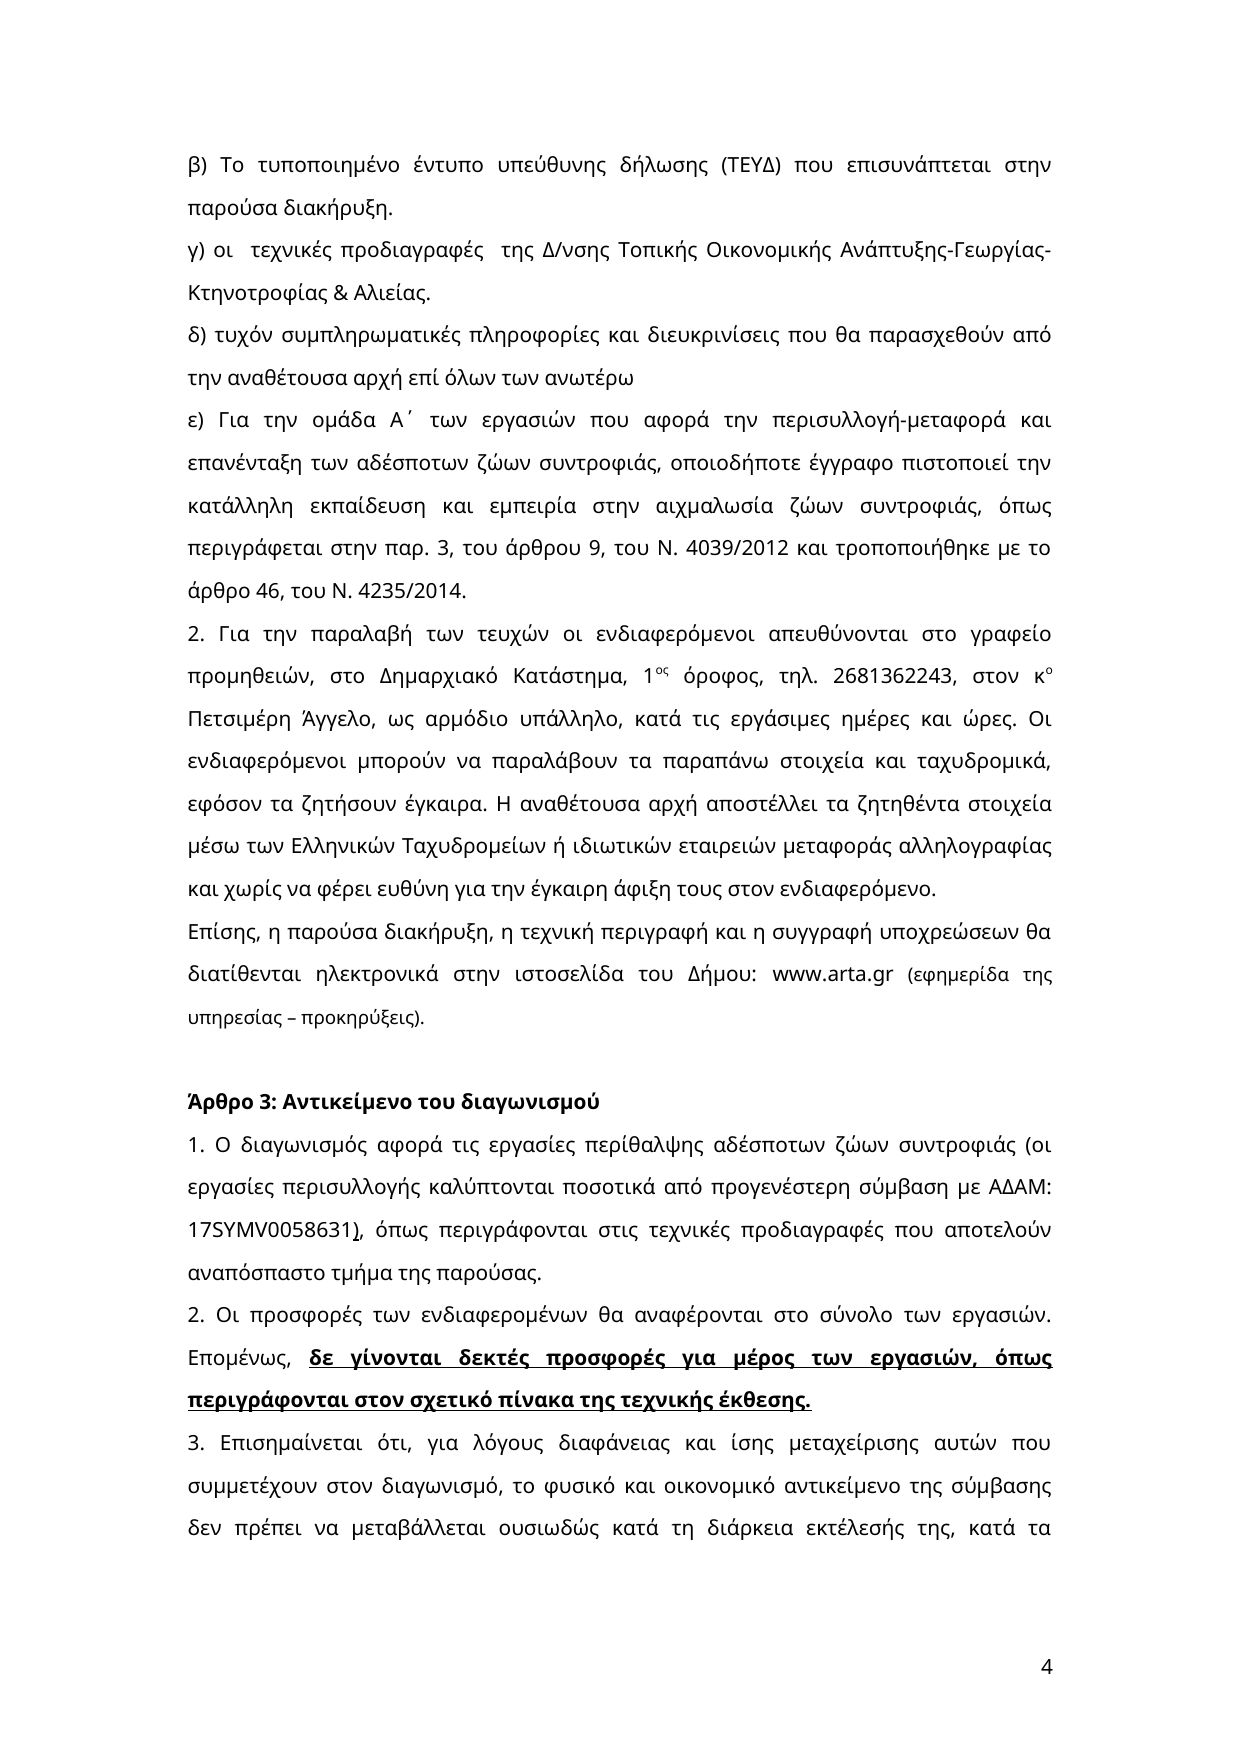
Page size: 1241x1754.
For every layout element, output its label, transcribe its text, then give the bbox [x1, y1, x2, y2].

text 1. Ο διαγωνισμός αφορά τις εργασίες περίθαλψης αδέσποτων ζώων συντροφιάς (οι εργασίες περισυλλογής καλύπτονται ποσοτικά από προγενέστερη σύμβαση με ΑΔΑΜ: 17SYMV0058631), όπως περιγράφονται στις τεχνικές προδιαγραφές που αποτελούν αναπόσπαστο τμήμα της παρούσας. [187, 1130, 1053, 1286]
text γ) οι τεχνικές προδιαγραφές της Δ/νσης Τοπικής Οικονομικής Ανάπτυξης-Γεωργίας-Κτηνοτροφίας & Αλιείας. [187, 235, 1053, 306]
text 2. Για την παραλαβή των τευχών οι ενδιαφερόμενοι απευθύνονται στο γραφείο προμηθειών, στο Δημαρχιακό Κατάστημα, 1ος όροφος, τηλ. 2681362243, στον κο Πετσιμέρη Άγγελο, ως αρμόδιο υπάλληλο, κατά τις εργάσιμες ημέρες και ώρες. Οι ενδιαφερόμενοι μπορούν να παραλάβουν τα παραπάνω στοιχεία και ταχυδρομικά, εφόσον τα ζητήσουν έγκαιρα. Η αναθέτουσα αρχή αποστέλλει τα ζητηθέντα στοιχεία μέσω των Ελληνικών Ταχυδρομείων ή ιδιωτικών εταιρειών μεταφοράς αλληλογραφίας και χωρίς να φέρει ευθύνη για την έγκαιρη άφιξη τους στον ενδιαφερόμενο. [187, 619, 1053, 903]
text β) Το τυποποιημένο έντυπο υπεύθυνης δήλωσης (ΤΕΥΔ) που επισυνάπτεται στην παρούσα διακήρυξη. [187, 150, 1053, 221]
text Άρθρο 3: Αντικείμενο του διαγωνισμού [187, 1087, 1053, 1116]
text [187, 1428, 1053, 1542]
text Επίσης, η παρούσα διακήρυξη, η τεχνική περιγραφή και η συγγραφή υποχρεώσεων θα διατίθενται ηλεκτρονικά στην ιστοσελίδα του Δήμου: www.arta.gr (εφημερίδα της υπηρεσίας – προκηρύξεις). [187, 917, 1053, 1031]
text ε) Για την ομάδα Α΄ των εργασιών που αφορά την περισυλλογή-μεταφορά και επανένταξη των αδέσποτων ζώων συντροφιάς, οποιοδήποτε έγγραφο πιστοποιεί την κατάλληλη εκπαίδευση και εμπειρία στην αιχμαλωσία ζώων συντροφιάς, όπως περιγράφεται στην παρ. 3, του άρθρου 9, του Ν. 4039/2012 και τροποποιήθηκε με το άρθρο 46, του Ν. 4235/2014. [187, 406, 1053, 604]
text 2. Οι προσφορές των ενδιαφερομένων θα αναφέρονται στο σύνολο των εργασιών. Επομένως, δε γίνονται δεκτές προσφορές για μέρος των εργασιών, όπως περιγράφονται στον σχετικό πίνακα της τεχνικής έκθεσης. [187, 1300, 1053, 1414]
text δ) τυχόν συμπληρωματικές πληροφορίες και διευκρινίσεις που θα παρασχεθούν από την αναθέτουσα αρχή επί όλων των ανωτέρω [187, 320, 1053, 391]
